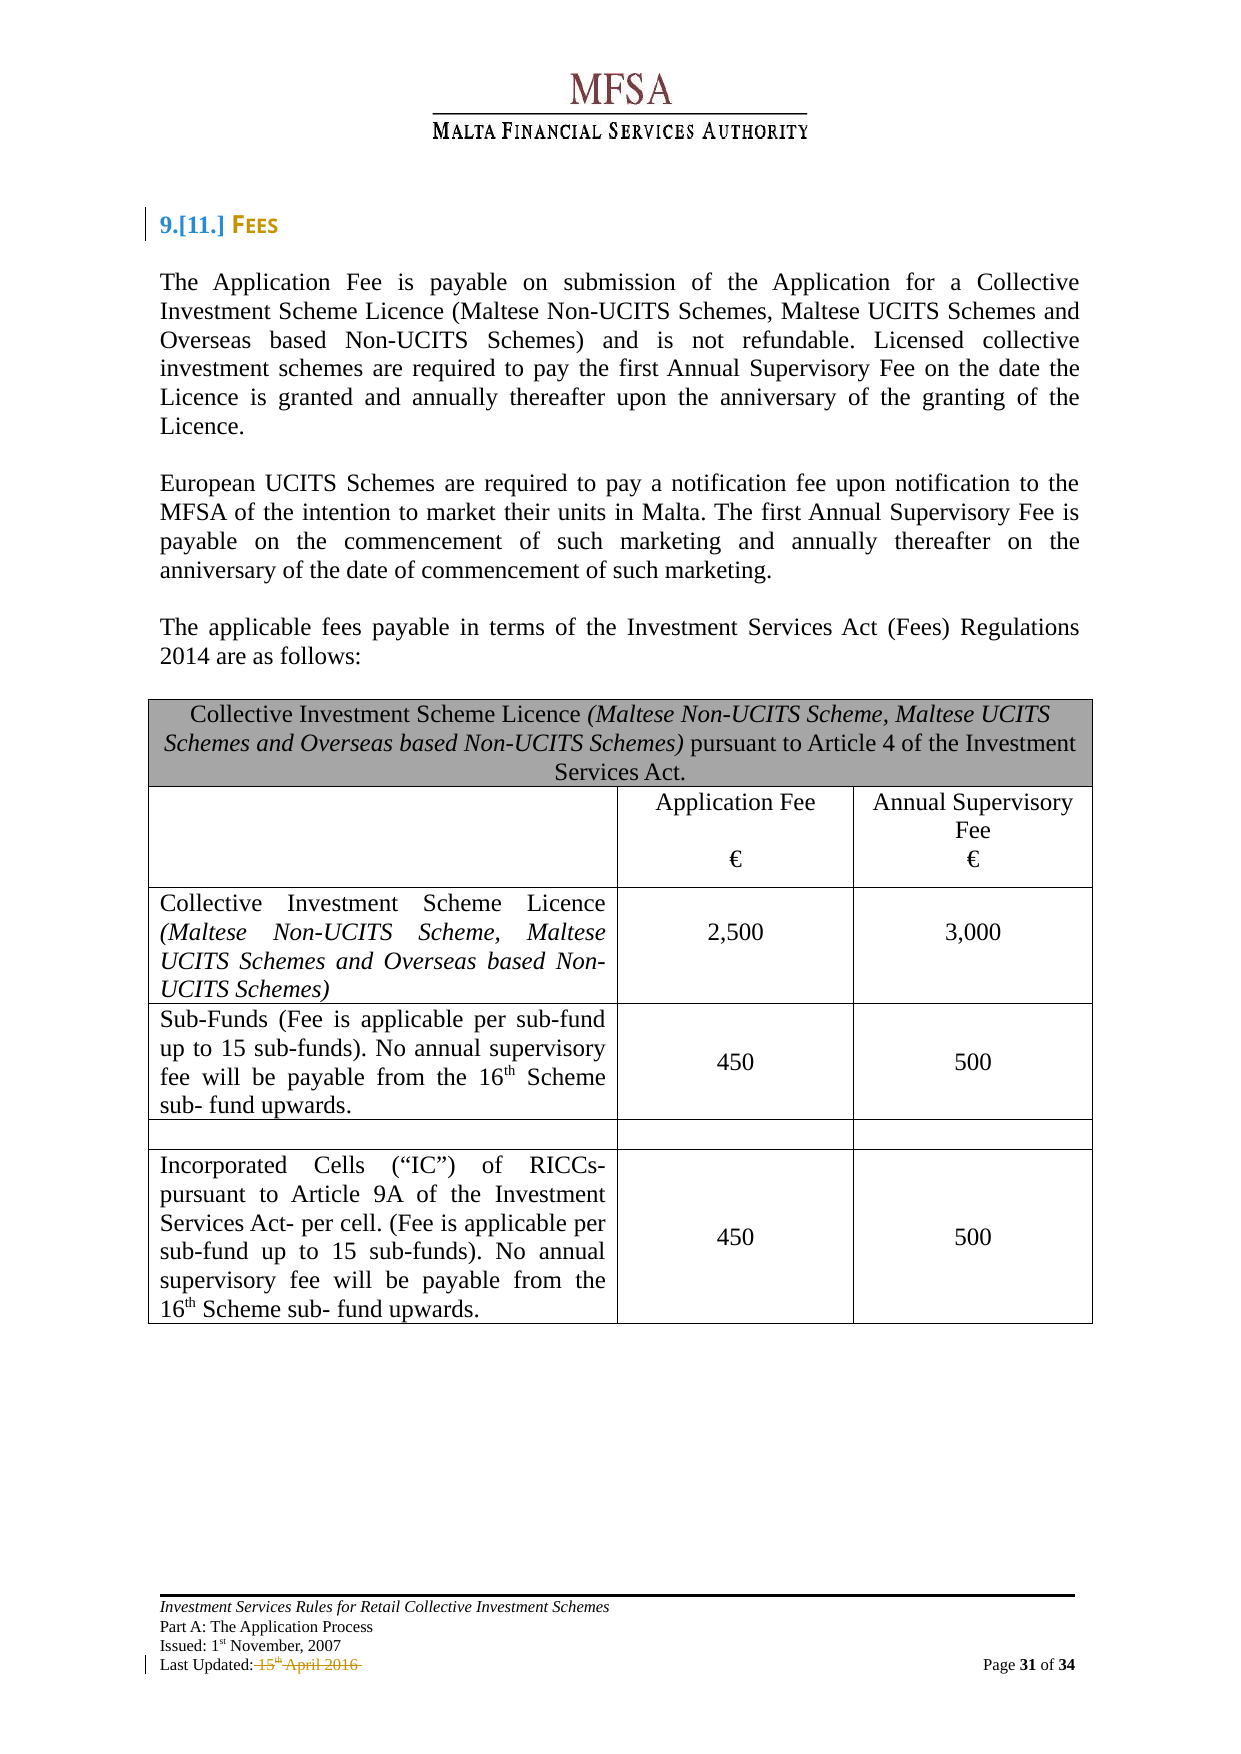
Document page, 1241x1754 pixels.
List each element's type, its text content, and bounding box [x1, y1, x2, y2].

text The applicable fees payable in terms of the Investment Services Act (Fees) Regulations 2014 are as follows: [159, 612, 1081, 670]
text European UCITS Schemes are required to pay a notification fee upon notification to the MFSA of the intention to market their units in . The first Annual Supervisory Fee is payable on the commencement of such marketing and annually thereafter on the anniversary of the date of commencement of such marketing. [159, 468, 1081, 583]
table_cell [854, 1120, 1092, 1149]
table_cell [149, 1120, 617, 1149]
table_header Collective Investment Scheme Licence (Maltese Non-UCITS Scheme, Maltese UCITS Schemes and Overseas based Non-UCITS Schemes) pursuant to Article 4 of the Investment Services Act. [149, 700, 1092, 786]
table_cell Annual Supervisory Fee € [854, 787, 1092, 887]
table_cell 500 [854, 1004, 1092, 1119]
table_cell Collective Investment Scheme Licence (Maltese Non-UCITS Scheme, Maltese UCITS Schemes and Overseas based Non-UCITS Schemes) [149, 888, 617, 1003]
table_cell 450 [618, 1150, 853, 1323]
table_cell [618, 1120, 853, 1149]
table_cell 500 [854, 1150, 1092, 1323]
table_cell 3,000 [854, 888, 1092, 1003]
table_cell Sub-Funds (Fee is applicable per sub-fund up to 15 sub-funds). No annual supervisory fee will be payable from the 16th Scheme sub- fund upwards. [149, 1004, 617, 1119]
table_cell 2,500 [618, 888, 853, 1003]
subtitle Fees [159, 207, 1081, 241]
text The Application Fee is payable on submission of the Application for a Collective Investment Scheme Licence (Maltese Non-UCITS Schemes, Maltese UCITS Schemes and Overseas based Non-UCITS Schemes) and is not refundable. Licensed collective investment schemes are required to pay the first Annual Supervisory Fee on the date the Licence is granted and annually thereafter upon the anniversary of the granting of the Licence. [159, 267, 1081, 440]
table_cell 450 [618, 1004, 853, 1119]
table_cell Application Fee € [618, 787, 853, 887]
table_cell Incorporated Cells (“IC”) of RICCs- pursuant to Article 9A of the Investment Services Act- per cell. (Fee is applicable per sub-fund up to 15 sub-funds). No annual supervisory fee will be payable from the 16th Scheme sub- fund upwards. [149, 1150, 617, 1323]
picture [432, 73, 808, 139]
table_cell [149, 787, 617, 887]
